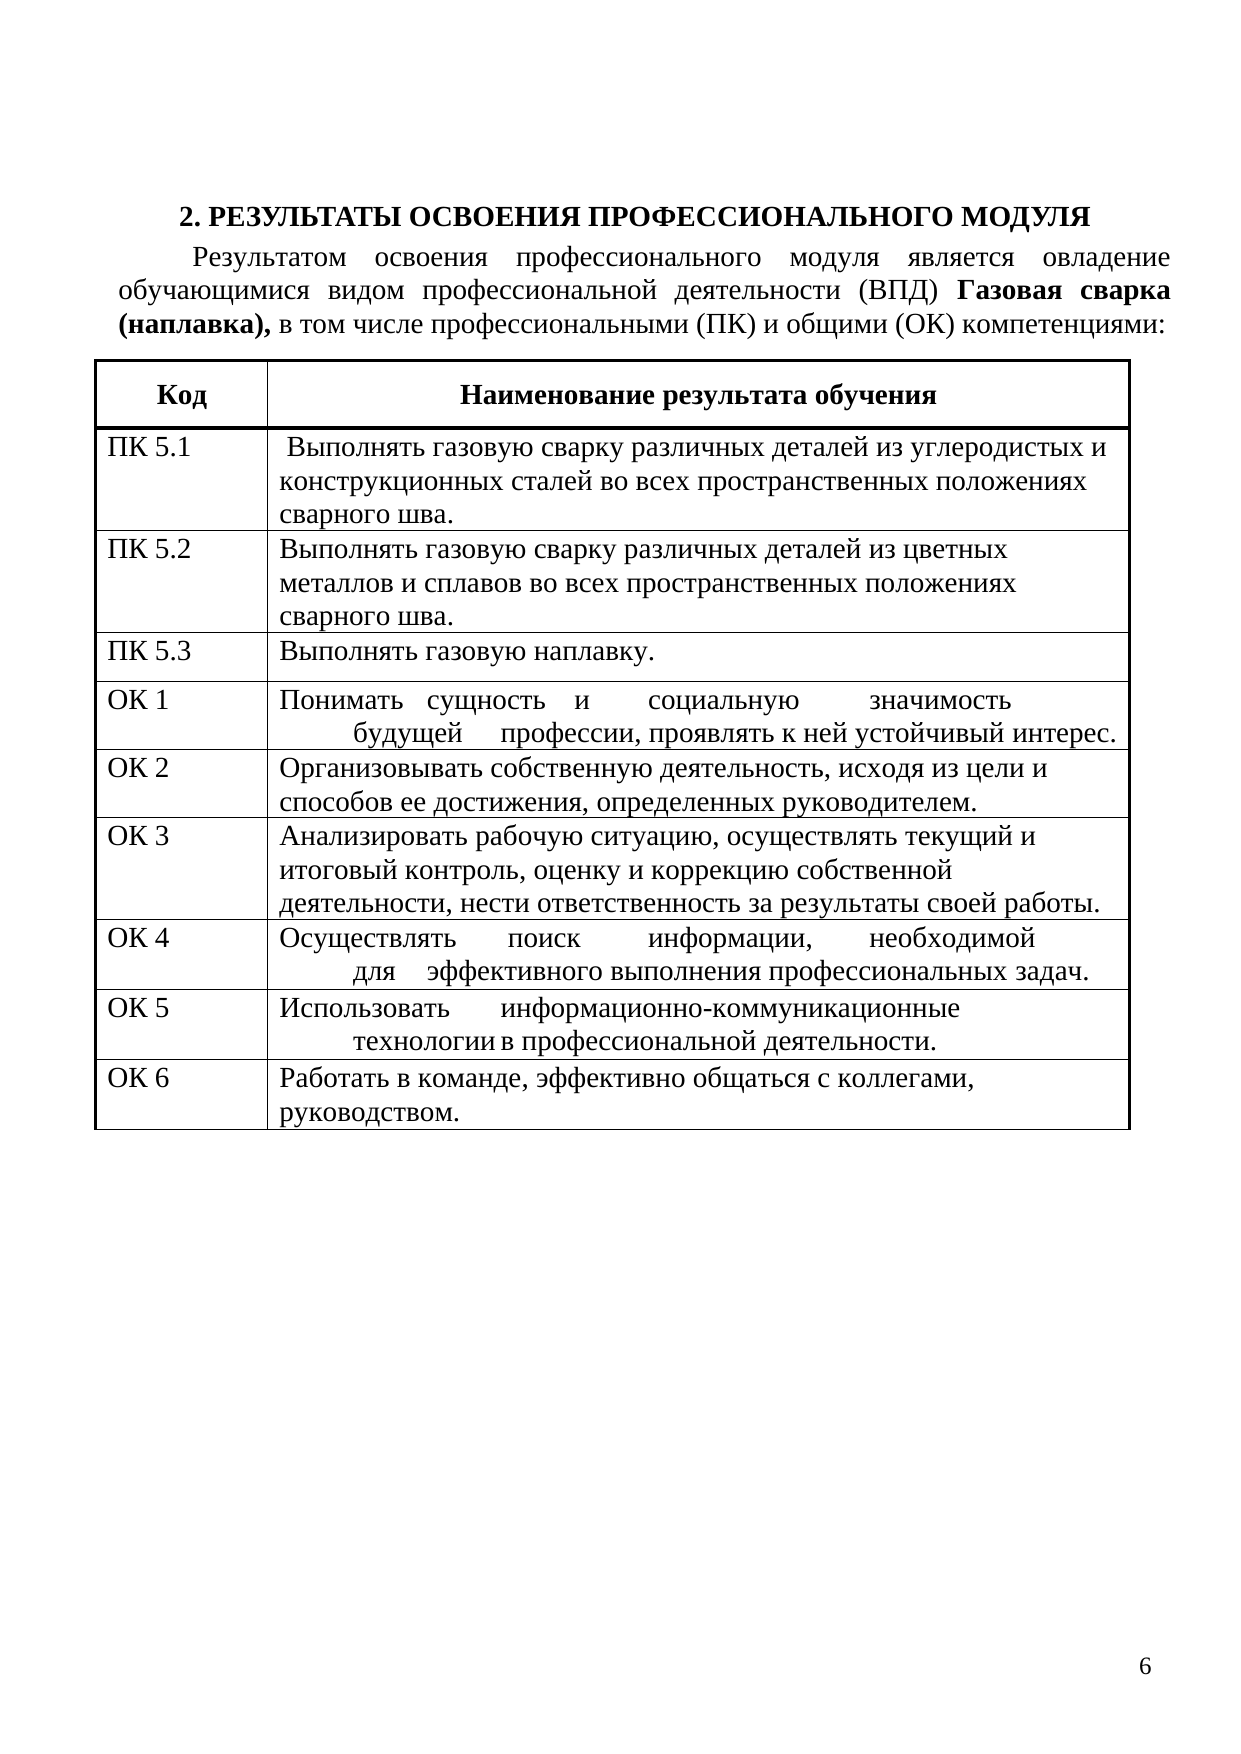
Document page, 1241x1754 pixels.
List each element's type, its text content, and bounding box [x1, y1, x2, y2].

table_cell ОК 1 [97, 682, 267, 749]
table_cell ПК 5.3 [97, 633, 267, 681]
table_header Код [97, 362, 267, 426]
table_cell ОК 6 [97, 1060, 267, 1129]
subtitle 2. результаты освоения ПРОФЕССИОНАЛЬНОГО МОДУЛЯ [118, 199, 1152, 233]
table_cell ОК 2 [97, 750, 267, 817]
table_cell Понимать сущность и социальную значимость будущей профессии, проявлять к ней устойчивый интерес. [268, 682, 1128, 749]
table_cell Анализировать рабочую ситуацию, осуществлять текущий и итоговый контроль, оценку и коррекцию собственной деятельности, нести ответственность за результаты своей работы. [268, 818, 1128, 919]
text Результатом освоения профессионального модуля является овладение обучающимися видом профессиональной деятельности (ВПД) Газовая сварка (наплавка), в том числе профессиональными (ПК) и общими (ОК) компетенциями: [118, 239, 1171, 339]
table_cell ПК 5.2 [97, 531, 267, 632]
table_cell Выполнять газовую сварку различных деталей из углеродистых и конструкционных сталей во всех пространственных положениях сварного шва. [268, 430, 1128, 530]
table_cell Использовать информационно-коммуникационные технологии в профессиональной деятельности. [268, 990, 1128, 1059]
table_cell ОК 5 [97, 990, 267, 1059]
table_cell Осуществлять поиск информации, необходимой для эффективного выполнения профессиональных задач. [268, 920, 1128, 989]
table_cell ОК 4 [97, 920, 267, 989]
table_cell ПК 5.1 [97, 430, 267, 530]
table_cell Организовывать собственную деятельность, исходя из цели и способов ее достижения, определенных руководителем. [268, 750, 1128, 817]
table_cell Выполнять газовую наплавку. [268, 633, 1128, 681]
table_cell ОК 3 [97, 818, 267, 919]
table_cell Работать в команде, эффективно общаться с коллегами, руководством. [268, 1060, 1128, 1129]
table_header Наименование результата обучения [268, 362, 1128, 426]
table_cell Выполнять газовую сварку различных деталей из цветных металлов и сплавов во всех пространственных положениях сварного шва. [268, 531, 1128, 632]
